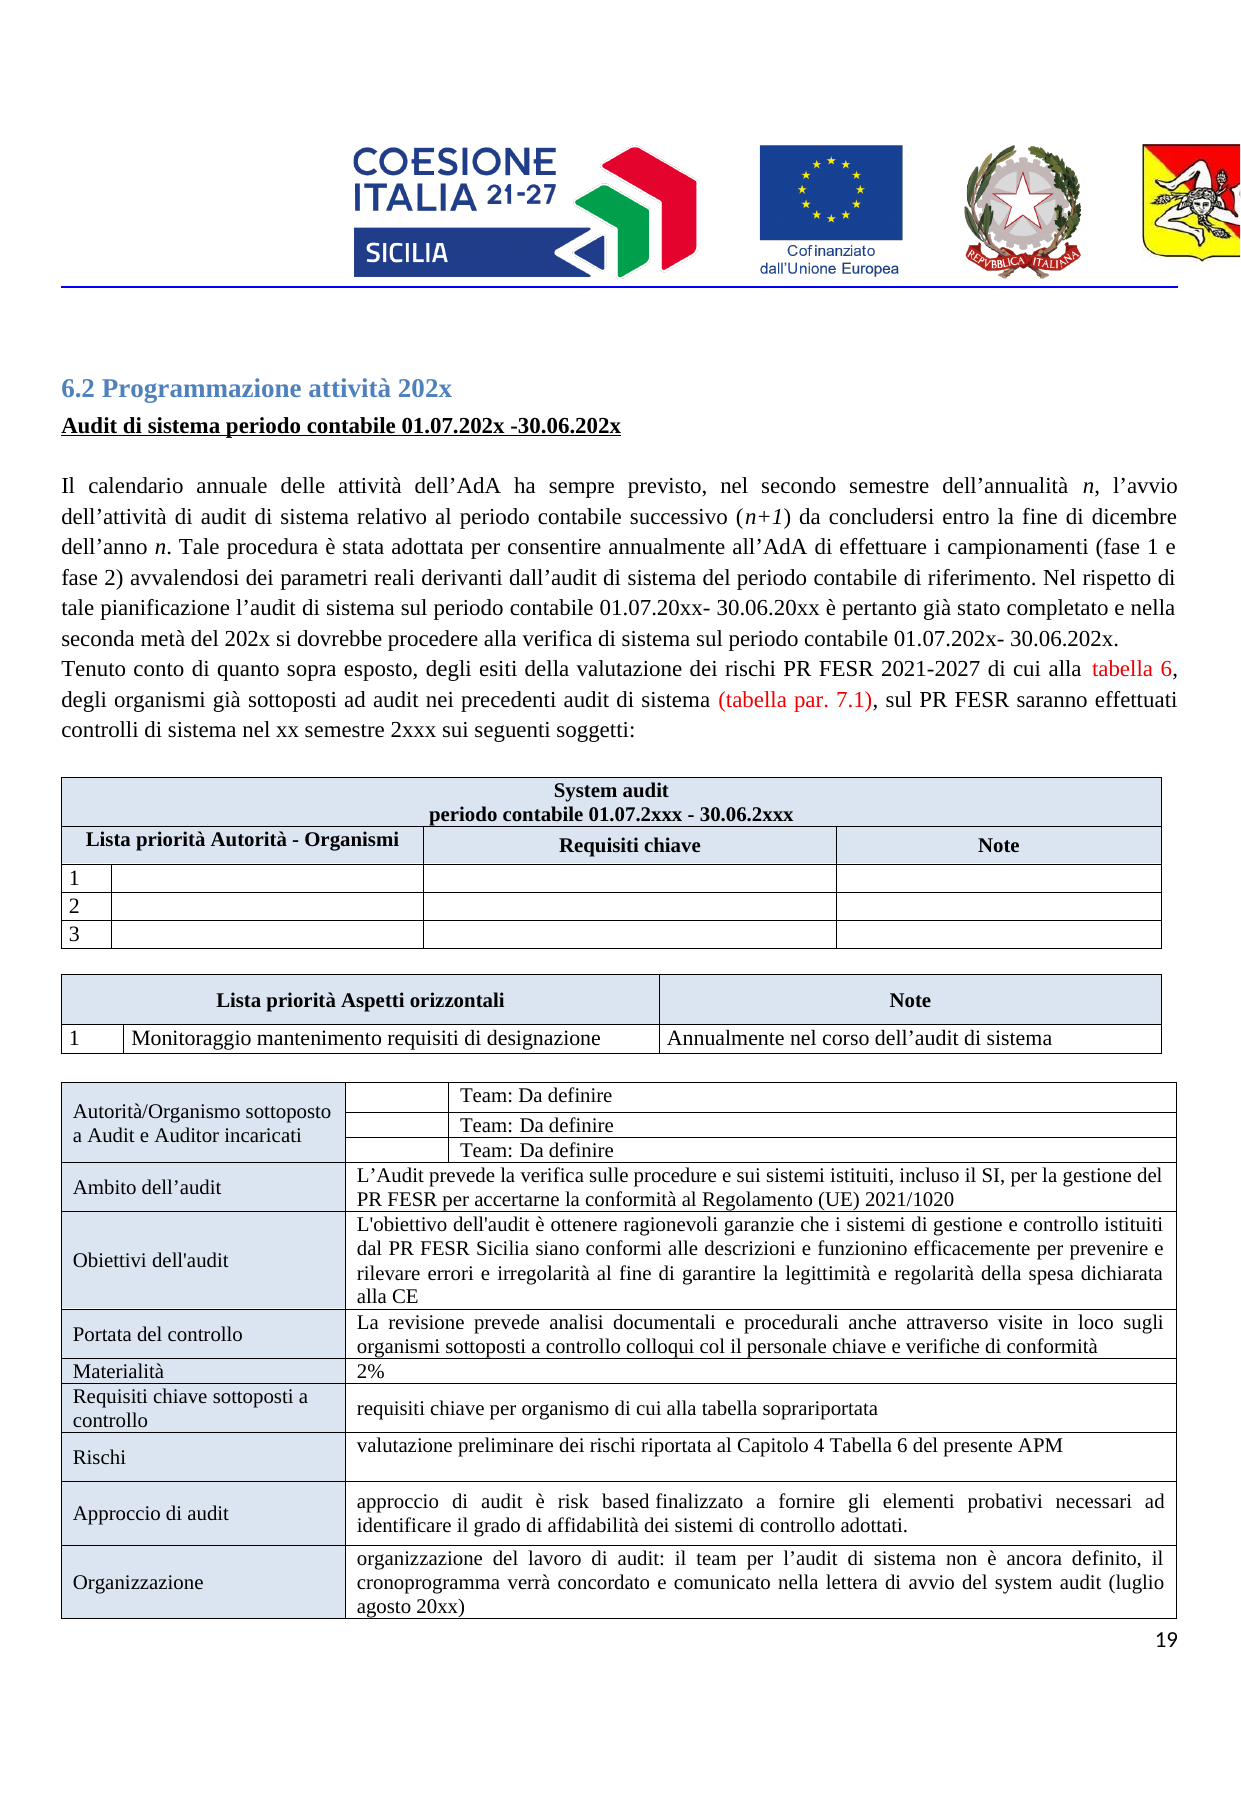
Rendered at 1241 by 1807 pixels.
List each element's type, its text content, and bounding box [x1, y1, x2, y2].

table_cell L'obiettivo dell'audit è ottenere ragionevoli garanzie che i sistemi di gestione e controllo istituiti dal PR FESR Sicilia siano conformi alle descrizioni e funzionino efficacemente per prevenire e rilevare errori e irregolarità al fine di garantire la legittimità e regolarità della spesa dichiarata alla CE [346, 1212, 1176, 1308]
table_cell [424, 865, 836, 892]
table_cell L’Audit prevede la verifica sulle procedure e sui sistemi istituiti, incluso il SI, per la gestione del PR FESR per accertarne la conformità al Regolamento (UE) 2021/1020 [346, 1163, 1176, 1211]
table_cell Note [837, 827, 1161, 863]
table_cell 3 [62, 921, 111, 948]
table_cell approccio di audit è risk based finalizzato a fornire gli elementi probativi necessari ad identificare il grado di affidabilità dei sistemi di controllo adottati. [346, 1482, 1176, 1545]
table_cell Organizzazione [62, 1546, 345, 1618]
table_cell Requisiti chiave [424, 827, 836, 863]
table_cell [837, 893, 1161, 920]
table_header Team: Da definire [449, 1083, 1176, 1112]
table_cell [837, 921, 1161, 948]
picture [353, 142, 1081, 279]
table_cell 2 [62, 893, 111, 920]
table_cell 2% [346, 1359, 1176, 1383]
table_cell [424, 921, 836, 948]
table_cell requisiti chiave per organismo di cui alla tabella soprariportata [346, 1384, 1176, 1432]
table_cell [346, 1138, 448, 1162]
table_cell [112, 865, 423, 892]
table_cell Portata del controllo [62, 1310, 345, 1358]
table_cell [837, 865, 1161, 892]
table_cell [112, 921, 423, 948]
table_cell Monitoraggio mantenimento requisiti di designazione [124, 1025, 659, 1052]
table_header Lista priorità Aspetti orizzontali [62, 975, 659, 1024]
table_cell Requisiti chiave sottoposti a controllo [62, 1384, 345, 1432]
table_cell [112, 893, 423, 920]
table_cell Lista priorità Autorità - Organismi [62, 827, 423, 863]
table_cell La revisione prevede analisi documentali e procedurali anche attraverso visite in loco sugli organismi sottoposti a controllo colloqui col il personale chiave e verifiche di conformità [346, 1310, 1176, 1358]
table_cell [424, 893, 836, 920]
table_cell Materialità [62, 1359, 345, 1383]
text Il calendario annuale delle attività dell’AdA ha sempre previsto, nel secondo semestre dell’annualità n, l’avvio dell’attività di audit di sistema relativo al periodo contabile successivo (n+1) da concludersi entro la fine di dicembre dell’anno n. Tale procedura è stata adottata per consentire annualmente all’AdA di effettuare i campionamenti (fase 1 e fase 2) avvalendosi dei parametri reali derivanti dall’audit di sistema del periodo contabile di riferimento. Nel rispetto di tale pianificazione l’audit di sistema sul periodo contabile 01.07.20xx- 30.06.20xx è pertanto già stato completato e nella seconda metà del 202x si dovrebbe procedere alla verifica di sistema sul periodo contabile 01.07.202x- 30.06.202x. [61, 468, 1178, 651]
text Audit di sistema periodo contabile 01.07.202x -30.06.202x [61, 408, 1178, 439]
table_cell Ambito dell’audit [62, 1163, 345, 1211]
table_cell Team: Da definire [449, 1113, 1176, 1137]
table_cell 1 [62, 1025, 123, 1052]
table_header Note [660, 975, 1161, 1024]
table_cell Annualmente nel corso dell’audit di sistema [660, 1025, 1161, 1052]
table_cell valutazione preliminare dei rischi riportata al Capitolo 4 Tabella 6 del presente APM [346, 1433, 1176, 1481]
table_cell 1 [62, 865, 111, 892]
table_cell Obiettivi dell'audit [62, 1212, 345, 1308]
table_header [346, 1083, 448, 1112]
subtitle 6.2 Programmazione attività 202x [61, 372, 1178, 403]
table_header System audit periodo contabile 01.07.2xxx - 30.06.2xxx [62, 778, 1161, 826]
table_cell Rischi [62, 1433, 345, 1481]
table_cell organizzazione del lavoro di audit: il team per l’audit di sistema non è ancora definito, il cronoprogramma verrà concordato e comunicato nella lettera di avvio del system audit (luglio agosto 20xx) [346, 1546, 1176, 1618]
table_header Autorità/Organismo sottoposto a Audit e Auditor incaricati [62, 1083, 345, 1162]
text Tenuto conto di quanto sopra esposto, degli esiti della valutazione dei rischi PR FESR 2021-2027 di cui alla tabella 6, degli organismi già sottoposti ad audit nei precedenti audit di sistema (tabella par. 7.1), sul PR FESR saranno effettuati controlli di sistema nel xx semestre 2xxx sui seguenti soggetti: [61, 651, 1178, 743]
table_cell [346, 1113, 448, 1137]
table_cell Approccio di audit [62, 1482, 345, 1545]
table_cell Team: Da definire [449, 1138, 1176, 1162]
picture [1142, 144, 1241, 262]
